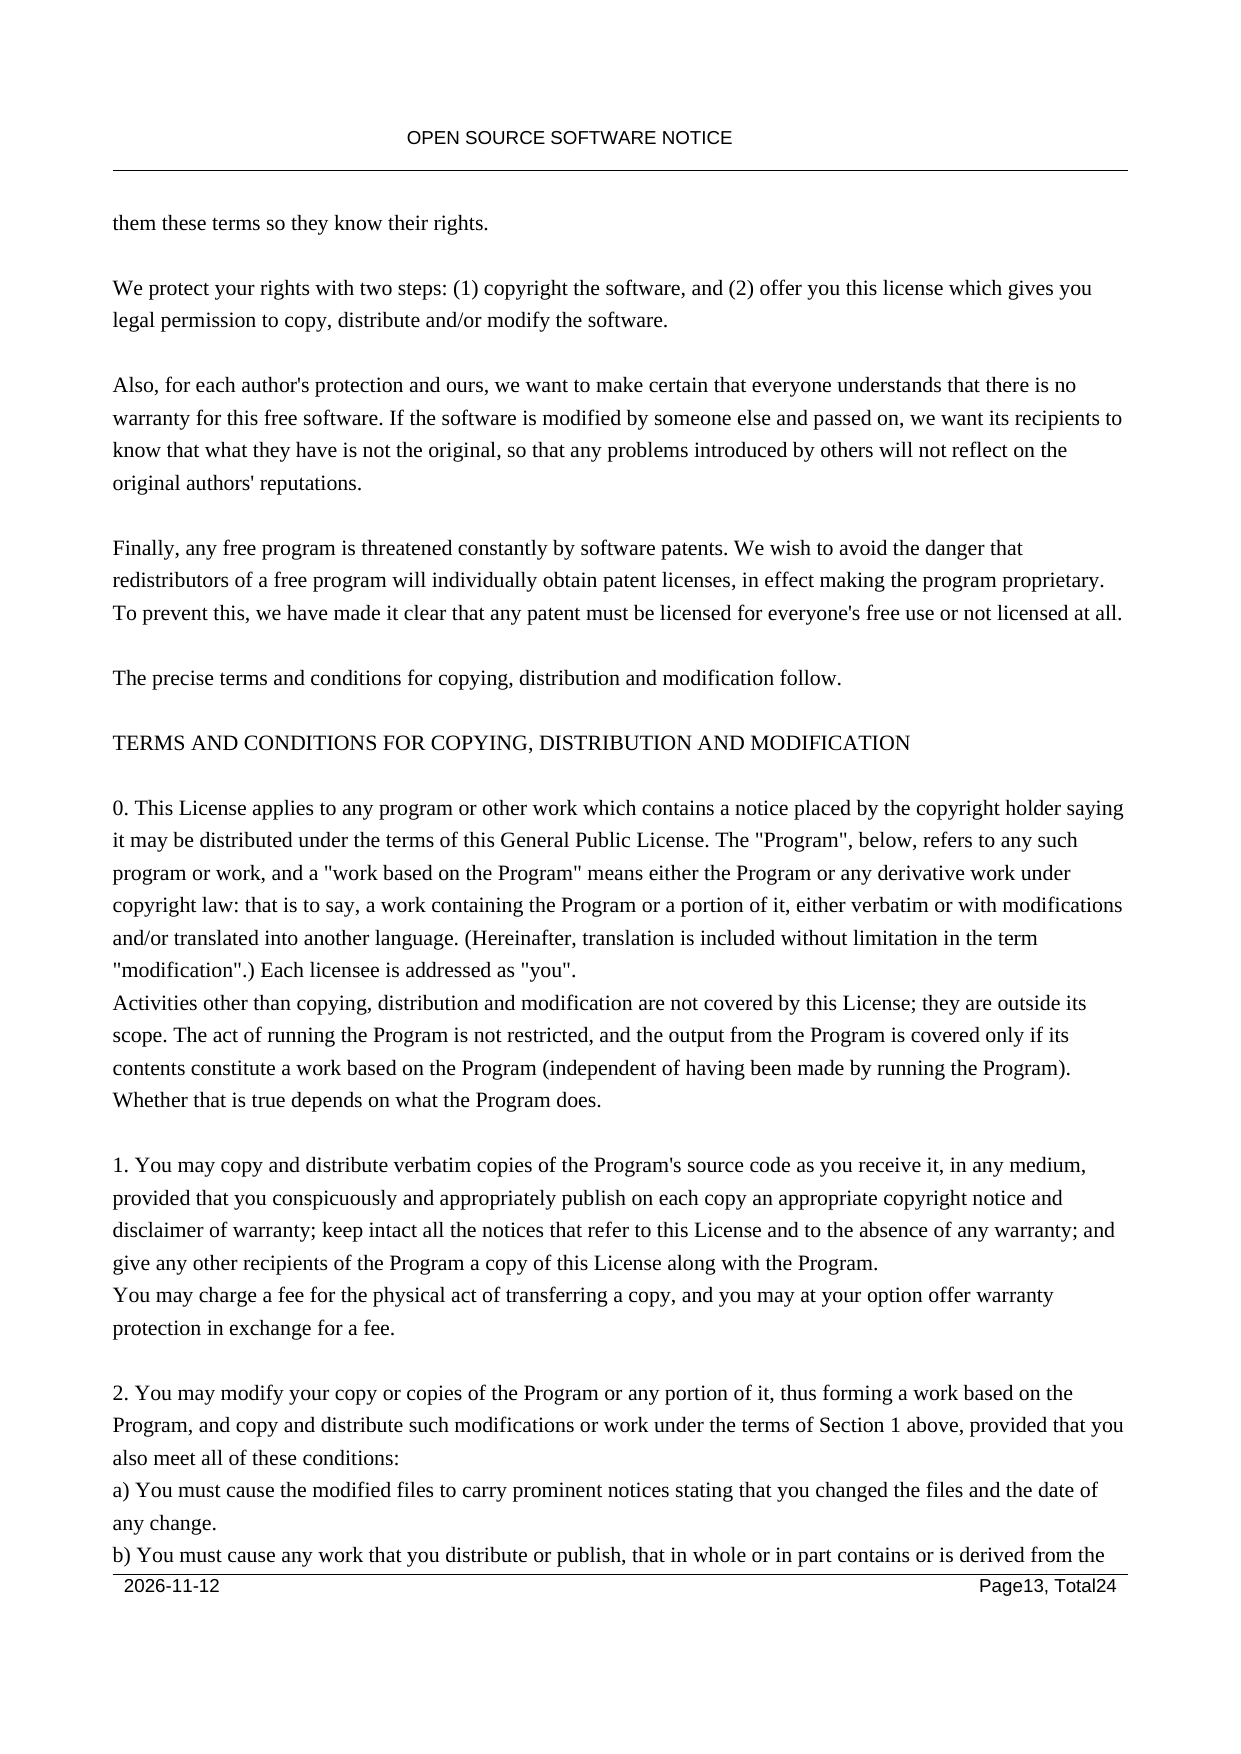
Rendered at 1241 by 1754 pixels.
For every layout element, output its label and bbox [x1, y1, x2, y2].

text [112, 206, 1128, 1571]
